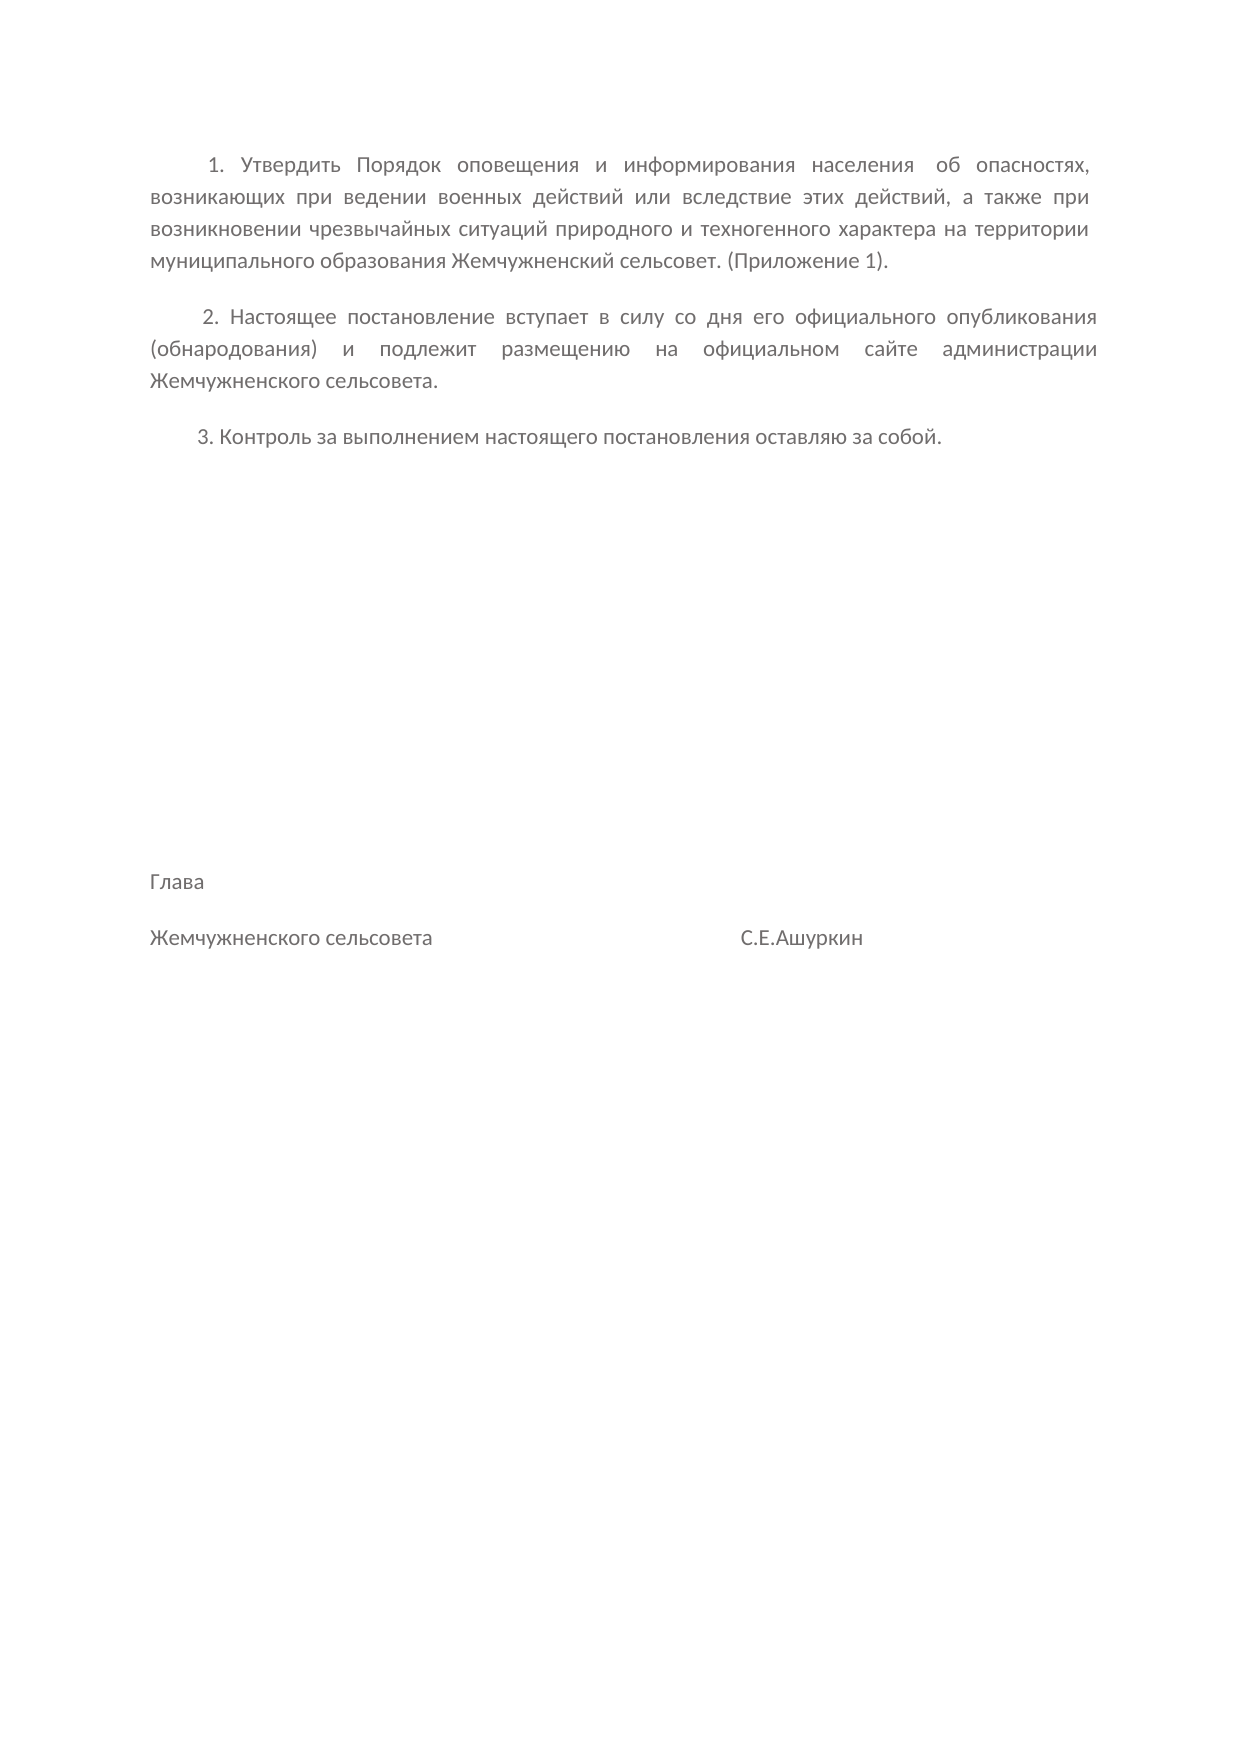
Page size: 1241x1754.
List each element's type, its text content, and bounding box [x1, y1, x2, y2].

text 3. Контроль за выполнением настоящего постановления оставляю за собой. [150, 422, 1090, 450]
text Жемчужненского сельсовета С.Е.Ашуркин [150, 923, 1090, 951]
text Глава [150, 867, 1090, 895]
text 2. Настоящее постановление вступает в силу со дня его официального опубликования (обнародования) и подлежит размещению на официальном сайте администрации Жемчужненского сельсовета. [150, 302, 1099, 394]
text 1. Утвердить Порядок оповещения и информирования населения об опасностях, возникающих при ведении военных действий или вследствие этих действий, а также при возникновении чрезвычайных ситуаций природного и техногенного характера на территории муниципального образования Жемчужненский сельсовет. (Приложение 1). [150, 150, 1090, 274]
